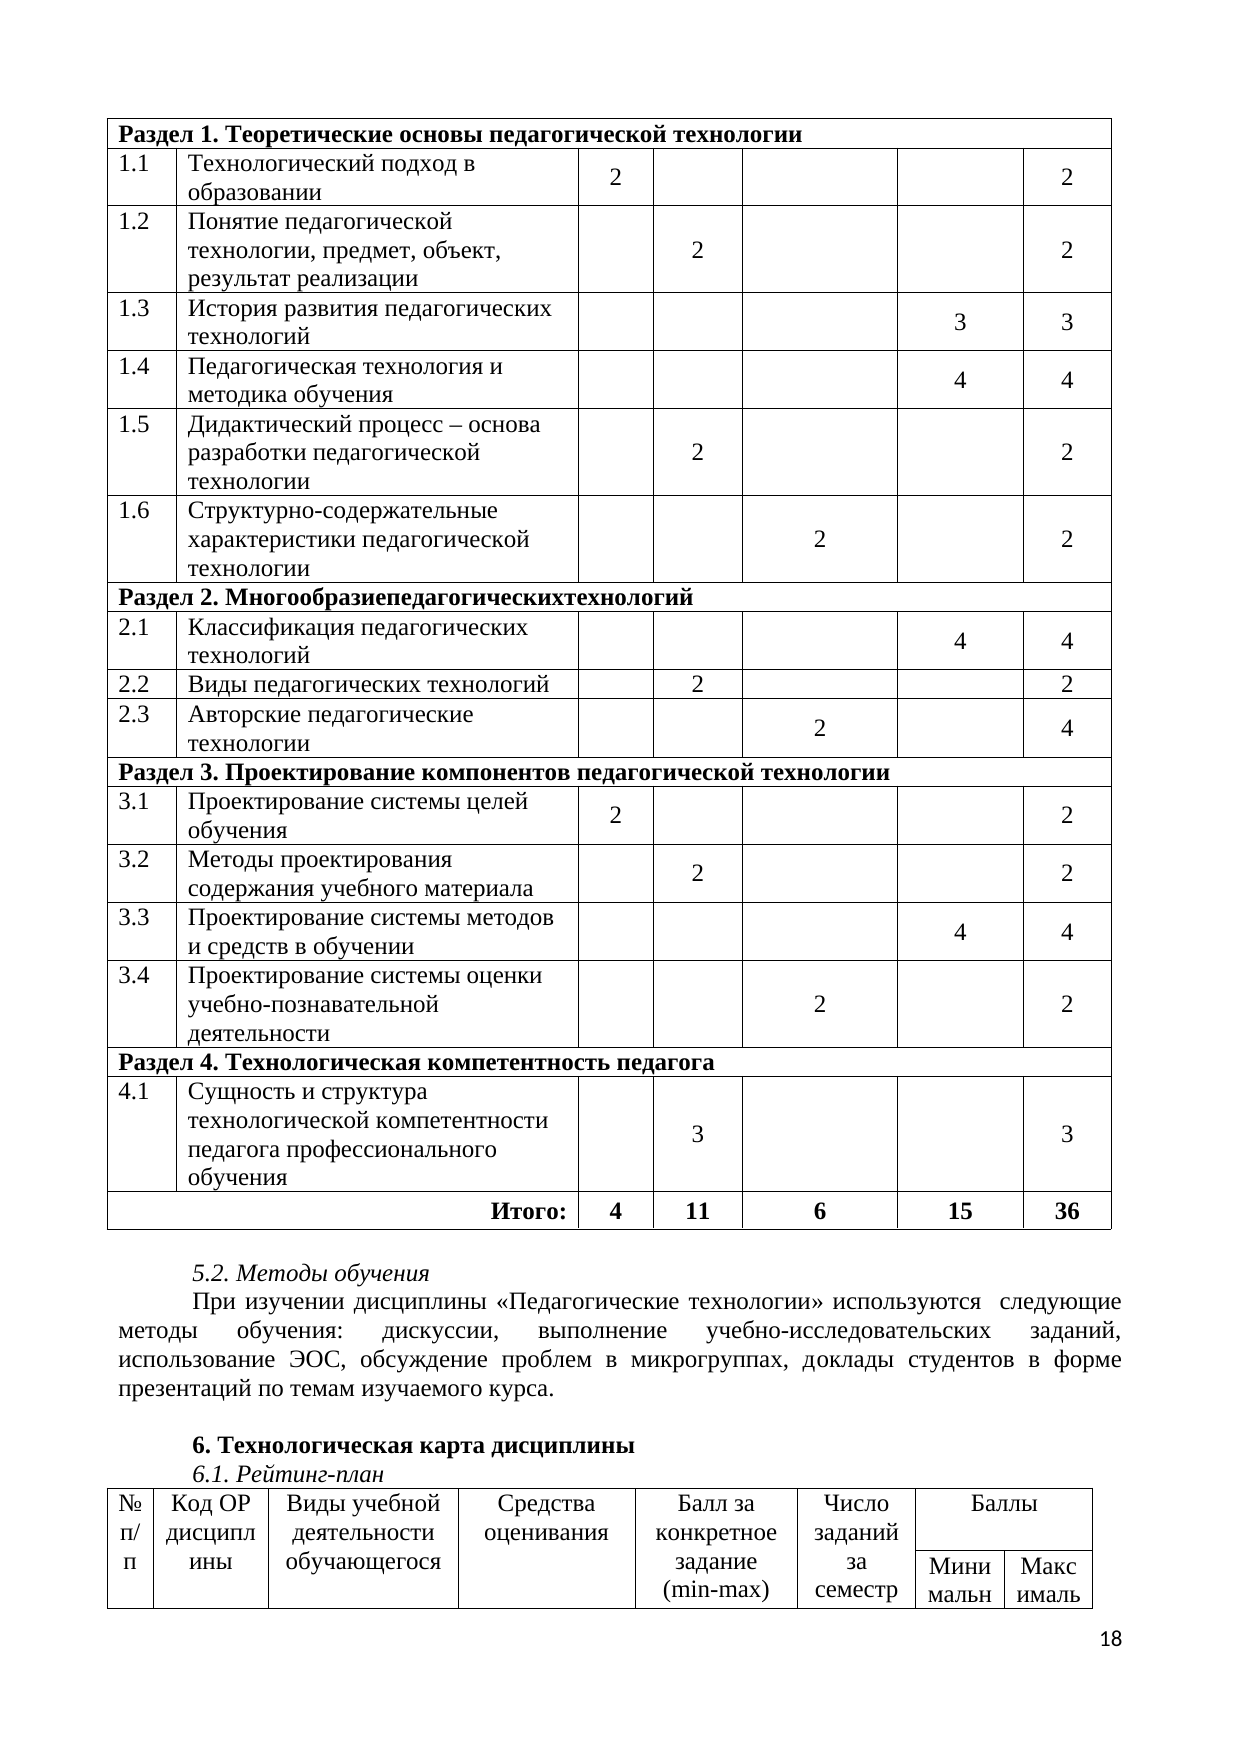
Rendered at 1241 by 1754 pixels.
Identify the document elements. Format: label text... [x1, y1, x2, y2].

table_cell 4 [1024, 351, 1111, 408]
table_cell Классификация педагогических технологий [177, 612, 578, 669]
table_cell Авторские педагогические технологии [177, 699, 578, 756]
table_cell 2 [1024, 206, 1111, 292]
text 6. Технологическая карта дисциплины [118, 1430, 1122, 1459]
table_cell [898, 845, 1023, 902]
table_cell [898, 149, 1023, 205]
table_cell 4 [898, 351, 1023, 408]
table_cell [654, 612, 742, 669]
table_cell 2 [654, 206, 742, 292]
table_header №п/п [108, 1489, 153, 1608]
table_cell 3.2 [108, 845, 176, 902]
table_cell [743, 351, 897, 408]
table_cell Проектирование системы оценки учебно-познавательной деятельности [177, 961, 578, 1046]
table_cell [579, 903, 653, 960]
table_cell [743, 787, 897, 844]
table_cell [579, 409, 653, 495]
table_cell [654, 699, 742, 756]
table_cell 2 [743, 496, 897, 582]
table_cell Структурно-содержательные характеристики педагогической технологии [177, 496, 578, 582]
table_cell [743, 670, 897, 698]
table_cell 2 [1024, 787, 1111, 844]
table_cell История развития педагогических технологий [177, 293, 578, 350]
table_header Средства оценивания [459, 1489, 635, 1608]
table_cell 1.5 [108, 409, 176, 495]
table_cell [654, 961, 742, 1046]
table_cell Педагогическая технология и методика обучения [177, 351, 578, 408]
table_cell 2 [1024, 845, 1111, 902]
table_cell [654, 787, 742, 844]
table_cell 1.6 [108, 496, 176, 582]
table_cell [898, 496, 1023, 582]
table_cell 3 [654, 1077, 742, 1191]
table_cell 2 [1024, 496, 1111, 582]
table_cell 2 [1024, 670, 1111, 698]
table_cell [579, 1077, 653, 1191]
table_cell 4 [1024, 699, 1111, 756]
table_cell [654, 903, 742, 960]
table_cell [743, 845, 897, 902]
table_cell Раздел 2. Многообразиепедагогическихтехнологий [108, 583, 1111, 611]
table_cell Минимальный [916, 1551, 1004, 1608]
table_cell 3.3 [108, 903, 176, 960]
table_cell [654, 351, 742, 408]
table_header Балл за конкретное задание (min-max) [636, 1489, 797, 1608]
table_cell [579, 351, 653, 408]
table_cell [743, 903, 897, 960]
table_cell 4 [898, 612, 1023, 669]
table_cell Проектирование системы методов и средств в обучении [177, 903, 578, 960]
table_cell [579, 961, 653, 1046]
table_cell [579, 670, 653, 698]
table_cell [898, 206, 1023, 292]
table_cell Раздел 4. Технологическая компетентность педагога [108, 1048, 1111, 1076]
table_cell [743, 409, 897, 495]
table_cell 1.4 [108, 351, 176, 408]
table_cell Раздел 1. Теоретические основы педагогической технологии [108, 119, 1111, 147]
table_cell [654, 293, 742, 350]
table_cell 2 [654, 670, 742, 698]
table_cell 1.2 [108, 206, 176, 292]
table_cell [579, 845, 653, 902]
text 5.2. Методы обучения [118, 1258, 1122, 1286]
text При изучении дисциплины «Педагогические технологии» используются следующие методы обучения: дискуссии, выполнение учебно-исследовательских заданий, использование ЭОС, обсуждение проблем в микрогруппах, доклады студентов в форме презентаций по темам изучаемого курса. [118, 1286, 1122, 1401]
table_cell 2 [654, 409, 742, 495]
table_cell 4 [579, 1192, 653, 1228]
table_cell 2.1 [108, 612, 176, 669]
table_cell Методы проектирования содержания учебного материала [177, 845, 578, 902]
table_cell [898, 409, 1023, 495]
table_cell Дидактический процесс – основа разработки педагогической технологии [177, 409, 578, 495]
table_cell 4 [1024, 612, 1111, 669]
table_cell 1.3 [108, 293, 176, 350]
table_cell 3 [1024, 293, 1111, 350]
table_cell 15 [898, 1192, 1023, 1228]
table_cell [898, 670, 1023, 698]
table_cell 3 [898, 293, 1023, 350]
table_header Число заданий за семестр [798, 1489, 915, 1608]
table_cell Итого: [108, 1192, 578, 1228]
table_header Код ОР дисциплины [154, 1489, 268, 1608]
table_cell 36 [1024, 1192, 1111, 1228]
table_cell 2 [743, 961, 897, 1046]
table_cell 1.1 [108, 149, 176, 205]
table_cell 2 [1024, 409, 1111, 495]
table_cell [743, 1077, 897, 1191]
text 6.1. Рейтинг-план [118, 1459, 1122, 1488]
table_cell Технологический подход в образовании [177, 149, 578, 205]
table_cell 3 [1024, 1077, 1111, 1191]
table_cell [743, 612, 897, 669]
table_cell 2.2 [108, 670, 176, 698]
table_cell 2 [579, 149, 653, 205]
table_header Виды учебной деятельности обучающегося [269, 1489, 458, 1608]
table_cell [579, 293, 653, 350]
table_cell Виды педагогических технологий [177, 670, 578, 698]
table_cell 4 [1024, 903, 1111, 960]
table_cell 2.3 [108, 699, 176, 756]
table_cell [898, 787, 1023, 844]
table_cell Сущность и структура технологической компетентности педагога профессионального обучения [177, 1077, 578, 1191]
table_cell Проектирование системы целей обучения [177, 787, 578, 844]
table_cell [579, 699, 653, 756]
table_cell [654, 496, 742, 582]
table_cell 4 [898, 903, 1023, 960]
table_cell [579, 206, 653, 292]
table_cell 2 [654, 845, 742, 902]
table_cell [898, 961, 1023, 1046]
table_header Баллы [916, 1489, 1092, 1550]
table_cell [579, 496, 653, 582]
table_cell 2 [579, 787, 653, 844]
table_cell 3.4 [108, 961, 176, 1046]
table_cell Максимальный [1005, 1551, 1092, 1608]
table_cell Понятие педагогической технологии, предмет, объект, результат реализации [177, 206, 578, 292]
table_cell [743, 206, 897, 292]
table_cell 2 [1024, 149, 1111, 205]
table_cell [743, 149, 897, 205]
table_cell 4.1 [108, 1077, 176, 1191]
table_cell 6 [743, 1192, 897, 1228]
table_cell Раздел 3. Проектирование компонентов педагогической технологии [108, 758, 1111, 786]
table_cell 3.1 [108, 787, 176, 844]
table_cell 2 [1024, 961, 1111, 1046]
table_cell 11 [654, 1192, 742, 1228]
table_cell [579, 612, 653, 669]
table_cell 2 [743, 699, 897, 756]
table_cell [898, 699, 1023, 756]
table_cell [898, 1077, 1023, 1191]
table_cell [743, 293, 897, 350]
table_cell [654, 149, 742, 205]
